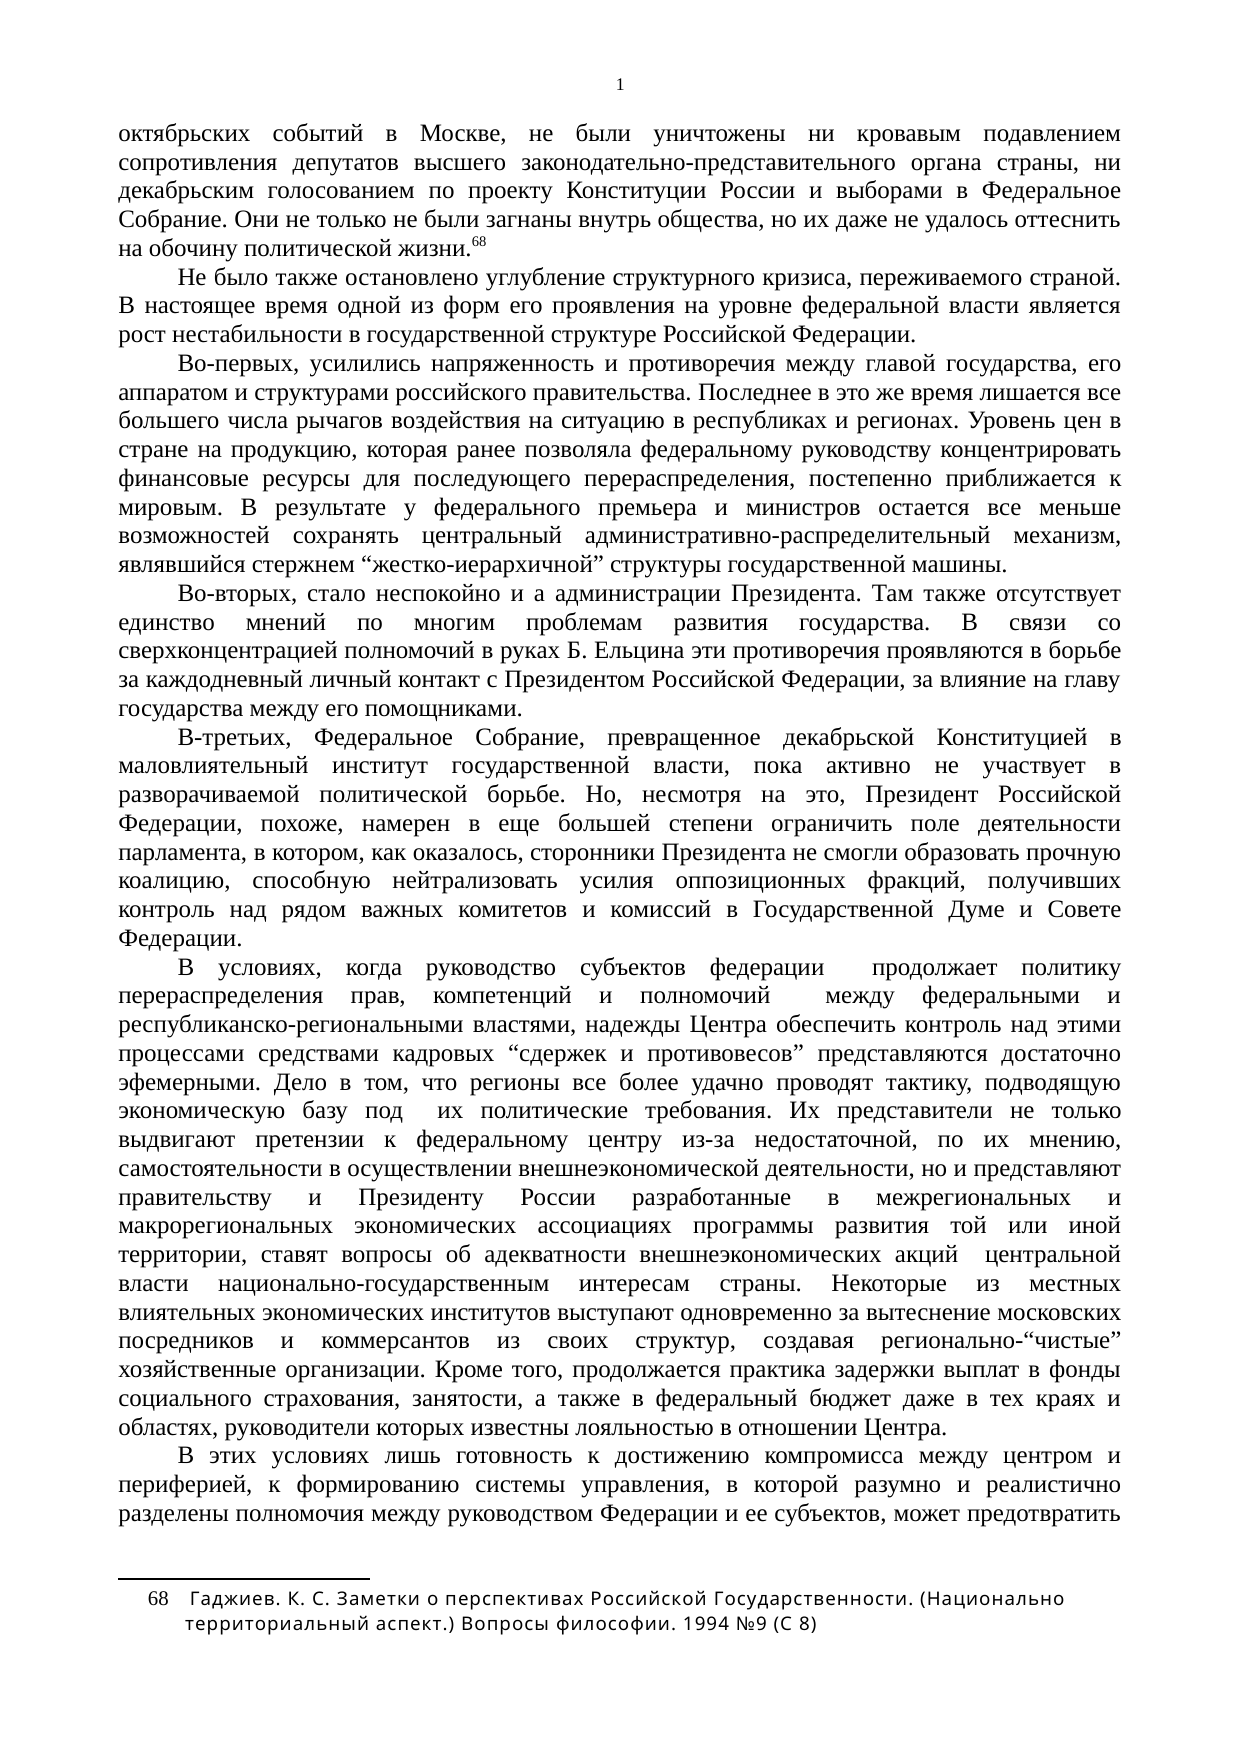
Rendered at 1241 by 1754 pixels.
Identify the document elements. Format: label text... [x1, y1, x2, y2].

text В-третьих, Федеральное Собрание, превращенное декабрьской Конституцией в маловлиятельный институт государственной власти, пока активно не участвует в разворачиваемой политической борьбе. Но, несмотря на это, Президент Российской Федерации, похоже, намерен в еще большей степени ограничить поле деятельности парламента, в котором, как оказалось, сторонники Президента не смогли образовать прочную коалицию, способную нейтрализовать усилия оппозиционных фракций, получивших контроль над рядом важных комитетов и комиссий в Государственной Думе и Совете Федерации. [118, 722, 1122, 952]
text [118, 118, 1122, 262]
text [118, 1441, 1122, 1527]
text Не было также остановлено углубление структурного кризиса, переживаемого страной. В настоящее время одной из форм его проявления на уровне федеральной власти является рост нестабильности в государственной структуре Российской Федерации. [118, 262, 1122, 348]
text Во-вторых, стало неспокойно и а администрации Президента. Там также отсутствует единство мнений по многим проблемам развития государства. В связи со сверхконцентрацией полномочий в руках Б. Ельцина эти противоречия проявляются в борьбе за каждодневный личный контакт с Президентом Российской Федерации, за влияние на главу государства между его помощниками. [118, 578, 1122, 722]
text Во-первых, усилились напряженность и противоречия между главой государства, его аппаратом и структурами российского правительства. Последнее в это же время лишается все большего числа рычагов воздействия на ситуацию в республиках и регионах. Уровень цен в стране на продукцию, которая ранее позволяла федеральному руководству концентрировать финансовые ресурсы для последующего перераспределения, постепенно приближается к мировым. В результате у федерального премьера и министров остается все меньше возможностей сохранять центральный административно-распределительный механизм, являвшийся стержнем “жестко-иерархичной” структуры государственной машины. [118, 348, 1122, 578]
text В условиях, когда руководство субъектов федерации продолжает политику перераспределения прав, компетенций и полномочий между федеральными и республиканско-региональными властями, надежды Центра обеспечить контроль над этими процессами средствами кадровых “сдержек и противовесов” представляются достаточно эфемерными. Дело в том, что регионы все более удачно проводят тактику, подводящую экономическую базу под их политические требования. Их представители не только выдвигают претензии к федеральному центру из-за недостаточной, по их мнению, самостоятельности в осуществлении внешнеэкономической деятельности, но и представляют правительству и Президенту России разработанные в межрегиональных и макрорегиональных экономических ассоциациях программы развития той или иной территории, ставят вопросы об адекватности внешнеэкономических акций центральной власти национально-государственным интересам страны. Некоторые из местных влиятельных экономических институтов выступают одновременно за вытеснение московских посредников и коммерсантов из своих структур, создавая регионально-“чистые” хозяйственные организации. Кроме того, продолжается практика задержки выплат в фонды социального страхования, занятости, а также в федеральный бюджет даже в тех краях и областях, руководители которых известны лояльностью в отношении Центра. [118, 952, 1122, 1441]
